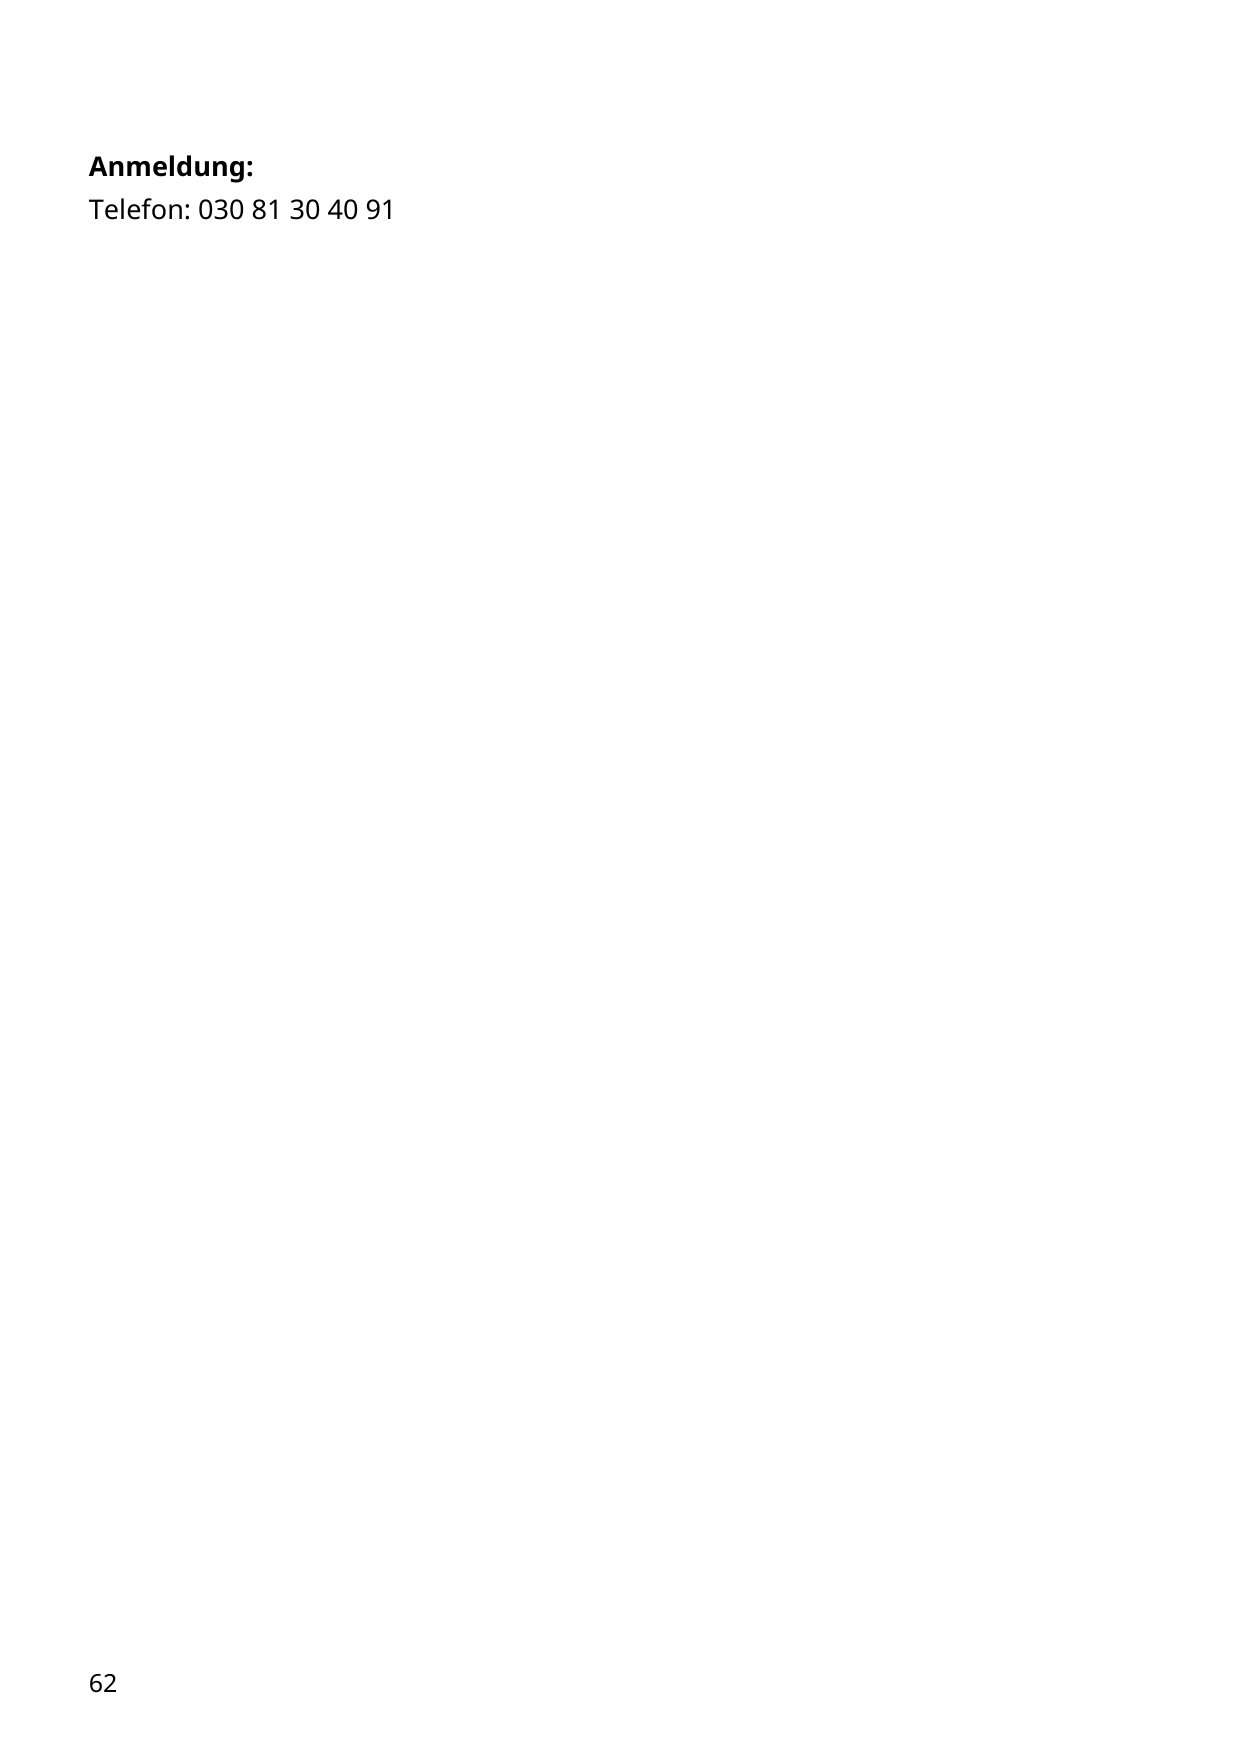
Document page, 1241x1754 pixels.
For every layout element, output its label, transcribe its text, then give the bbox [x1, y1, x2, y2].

text Anmeldung: Telefon: 030 81 30 40 91 [89, 148, 1152, 227]
